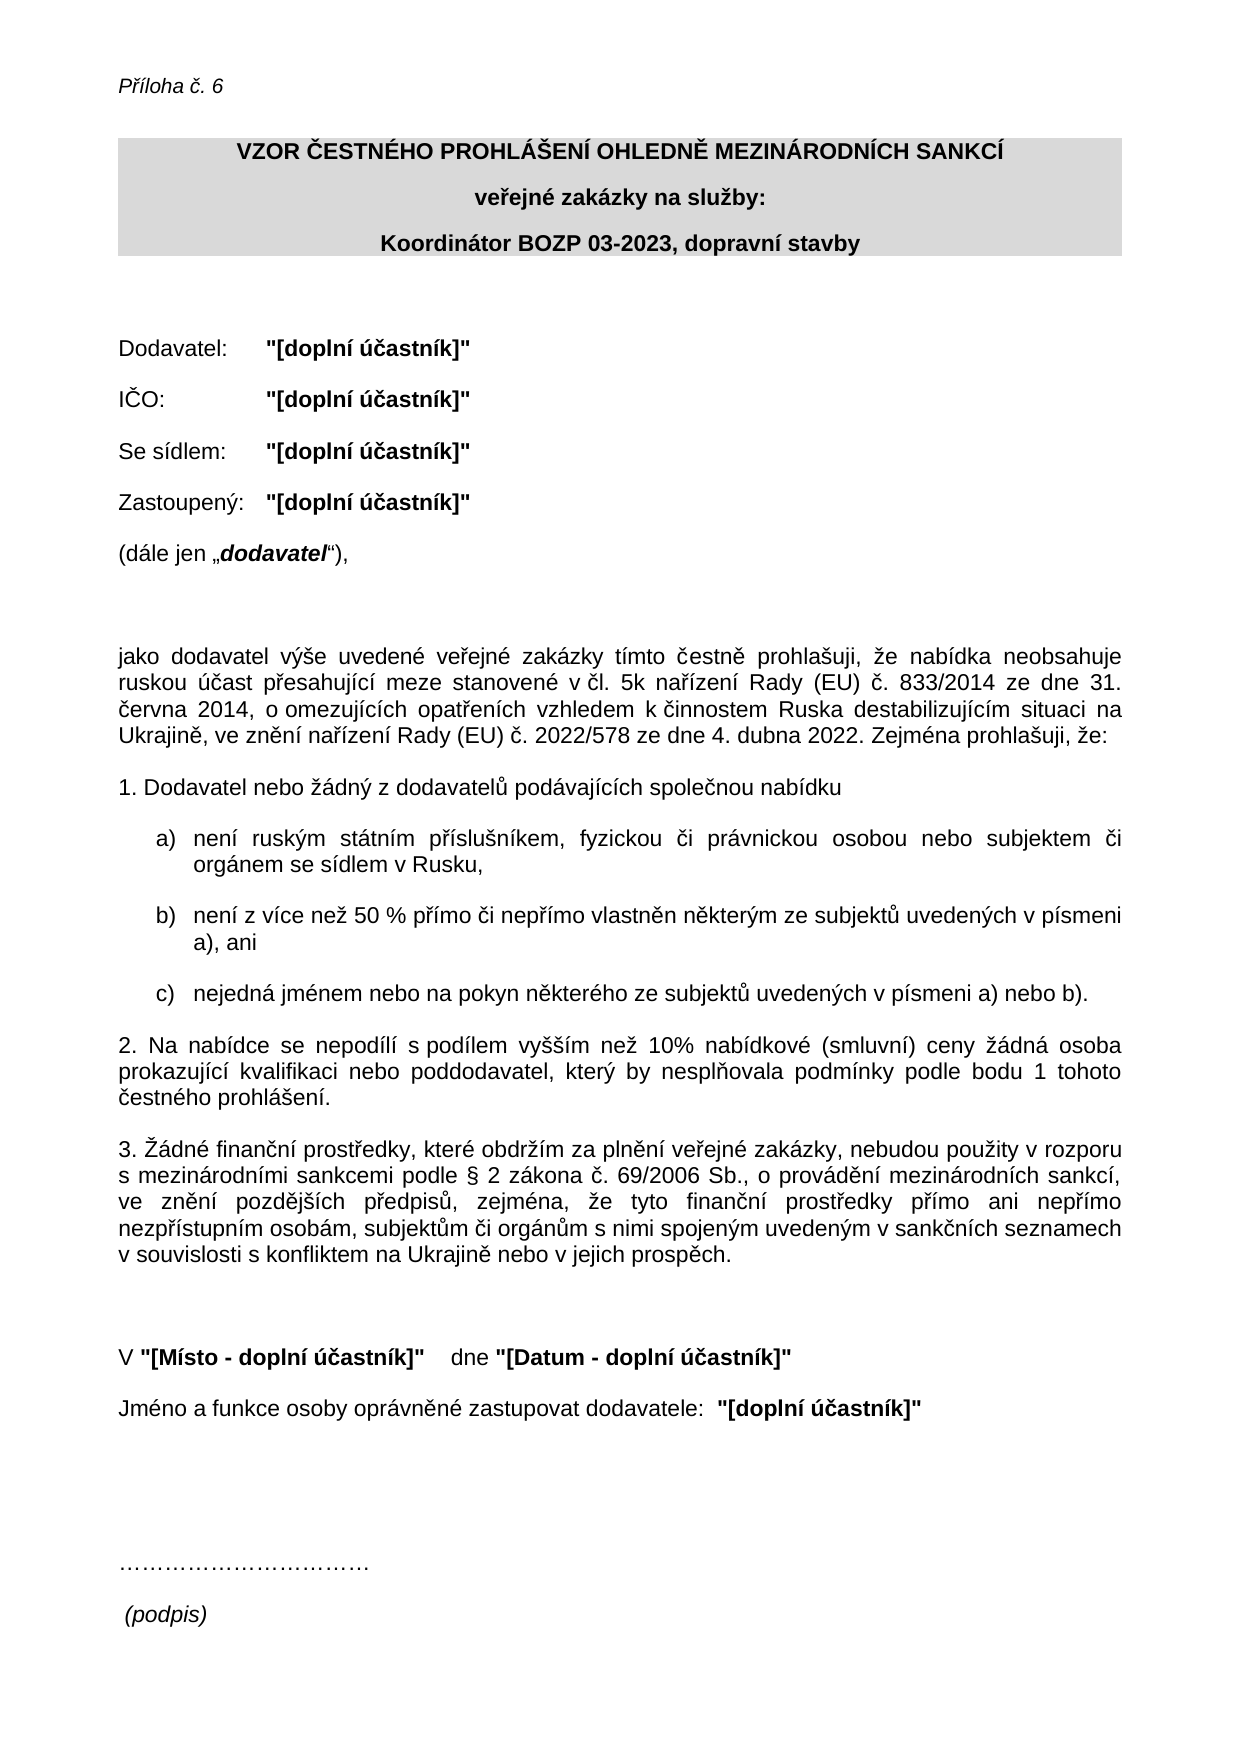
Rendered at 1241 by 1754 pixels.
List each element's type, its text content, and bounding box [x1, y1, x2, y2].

text V dne [118, 1344, 1122, 1370]
text jako dodavatel výše uvedené veřejné zakázky tímto čestně prohlašuji, že nabídka neobsahuje ruskou účast přesahující meze stanovené v čl. 5k nařízení Rady (EU) č. 833/2014 ze dne 31. června 2014, o omezujících opatřeních vzhledem k činnostem Ruska destabilizujícím situaci na Ukrajině, ve znění nařízení Rady (EU) č. 2022/578 ze dne 4. dubna 2022. Zejména prohlašuji, že: [118, 643, 1122, 748]
text 3. Žádné finanční prostředky, které obdržím za plnění veřejné zakázky, nebudou použity v rozporu s mezinárodními sankcemi podle § 2 zákona č. 69/2006 Sb., o provádění mezinárodních sankcí, ve znění pozdějších předpisů, zejména, že tyto finanční prostředky přímo ani nepřímo nezpřístupním osobám, subjektům či orgánům s nimi spojeným uvedeným v sankčních seznamech v souvislosti s konfliktem na Ukrajině nebo v jejich prospěch. [118, 1136, 1122, 1267]
text Jméno a funkce osoby oprávněné zastupovat dodavatele: [118, 1395, 1122, 1421]
list nejedná jménem nebo na pokyn některého ze subjektů uvedených v písmeni a) nebo b). [156, 980, 1122, 1007]
text 1. Dodavatel nebo žádný z dodavatelů podávajících společnou nabídku [118, 773, 1122, 800]
list není ruským státním příslušníkem, fyzickou či právnickou osobou nebo subjektem či orgánem se sídlem v Rusku, [156, 825, 1122, 877]
text Koordinátor BOZP 03-2023, dopravní stavby [118, 229, 1122, 256]
text (podpis) [118, 1601, 1122, 1627]
text veřejné zakázky na služby: [118, 184, 1122, 210]
text (dále jen „dodavatel“), [118, 540, 1122, 567]
text 2. Na nabídce se nepodílí s podílem vyšším než 10% nabídkové (smluvní) ceny žádná osoba prokazující kvalifikaci nebo poddodavatel, který by nesplňovala podmínky podle bodu 1 tohoto čestného prohlášení. [118, 1032, 1122, 1111]
text Dodavatel: [118, 335, 1122, 361]
text VZOR ČESTNÉHO PROHLÁŠENÍ OHLEDNĚ MEZINÁRODNÍCH SANKCÍ [118, 138, 1122, 165]
text Se sídlem: [118, 438, 1122, 464]
text Zastoupený: [118, 489, 1122, 515]
text IČO: [118, 386, 1122, 413]
list není z více než 50 % přímo či nepřímo vlastněn některým ze subjektů uvedených v písmeni a), ani [156, 902, 1122, 955]
text …………………………… [118, 1549, 1122, 1576]
